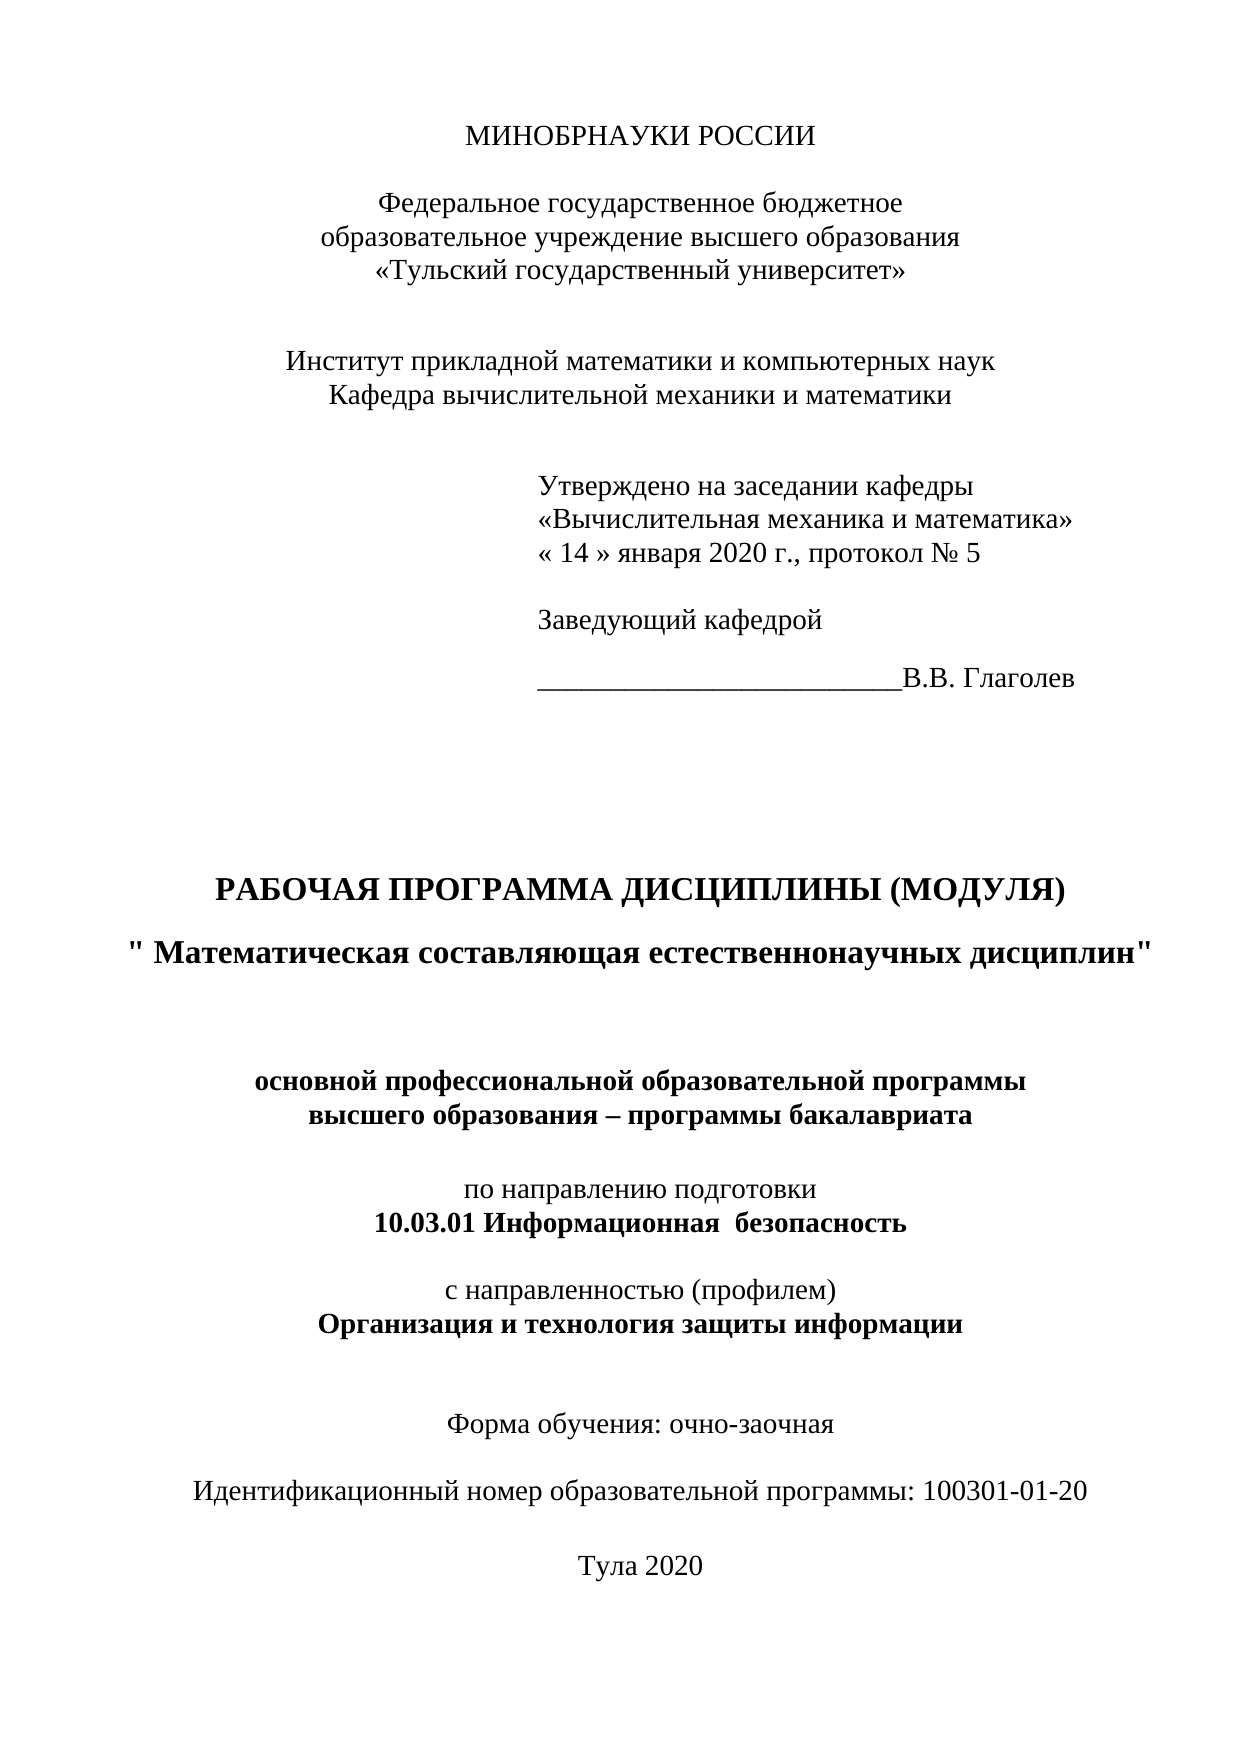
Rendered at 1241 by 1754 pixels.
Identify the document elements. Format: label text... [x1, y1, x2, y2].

text образовательное учреждение высшего образования [118, 219, 1162, 252]
text основной профессиональной образовательной программы [118, 1063, 1162, 1097]
text 10.03.01 Информационная безопасность [118, 1205, 1162, 1239]
table_cell Заведующий кафедрой _________________________В.В. Глаголев [535, 602, 1125, 694]
text Организация и технология защиты информации [118, 1306, 1162, 1339]
subtitle " Математическая составляющая естественнонаучных дисциплин" [118, 932, 1162, 971]
table_header Утверждено на заседании кафедры «Вычислительная механика и математика» « 14 » января 2020 г., протокол № 5 [535, 468, 1125, 602]
text Идентификационный номер образовательной программы: 100301-01-20 [118, 1473, 1162, 1507]
text Институт прикладной математики и компьютерных наук [118, 343, 1162, 377]
text с направленностью (профилем) [118, 1272, 1162, 1306]
text «Тульский государственный университет» [118, 252, 1162, 286]
text Кафедра вычислительной механики и математики [118, 377, 1162, 410]
text Форма обучения: очно-заочная [118, 1406, 1162, 1440]
text МИНОБРНАУКИ РОССИИ [118, 118, 1162, 152]
text Федеральное государственное бюджетное [118, 185, 1162, 219]
text Тула 2020 [103, 1548, 1162, 1582]
text по направлению подготовки [118, 1172, 1162, 1205]
text РАБОЧАЯ ПРОГРАММА ДИСЦИПЛИНЫ (МОДУЛЯ) [118, 869, 1162, 907]
text высшего образования – программы бакалавриата [118, 1097, 1162, 1130]
